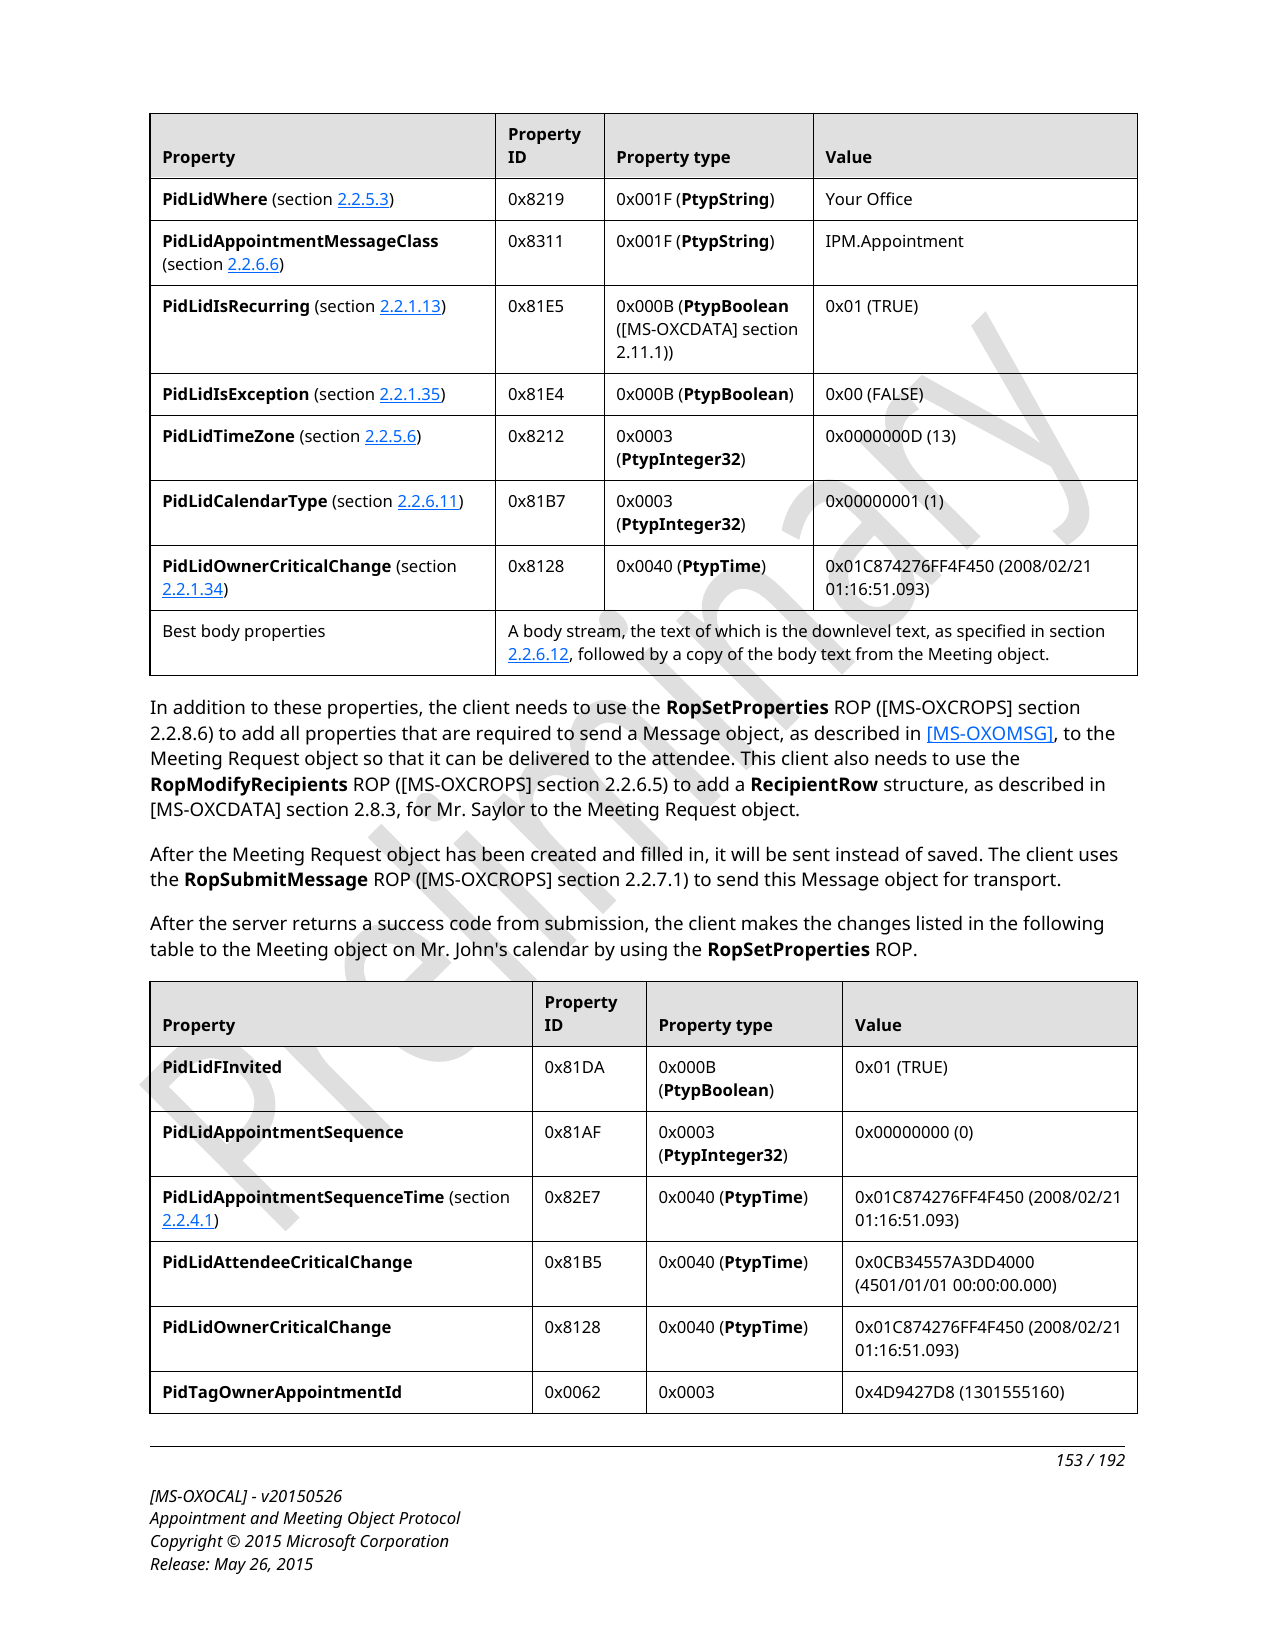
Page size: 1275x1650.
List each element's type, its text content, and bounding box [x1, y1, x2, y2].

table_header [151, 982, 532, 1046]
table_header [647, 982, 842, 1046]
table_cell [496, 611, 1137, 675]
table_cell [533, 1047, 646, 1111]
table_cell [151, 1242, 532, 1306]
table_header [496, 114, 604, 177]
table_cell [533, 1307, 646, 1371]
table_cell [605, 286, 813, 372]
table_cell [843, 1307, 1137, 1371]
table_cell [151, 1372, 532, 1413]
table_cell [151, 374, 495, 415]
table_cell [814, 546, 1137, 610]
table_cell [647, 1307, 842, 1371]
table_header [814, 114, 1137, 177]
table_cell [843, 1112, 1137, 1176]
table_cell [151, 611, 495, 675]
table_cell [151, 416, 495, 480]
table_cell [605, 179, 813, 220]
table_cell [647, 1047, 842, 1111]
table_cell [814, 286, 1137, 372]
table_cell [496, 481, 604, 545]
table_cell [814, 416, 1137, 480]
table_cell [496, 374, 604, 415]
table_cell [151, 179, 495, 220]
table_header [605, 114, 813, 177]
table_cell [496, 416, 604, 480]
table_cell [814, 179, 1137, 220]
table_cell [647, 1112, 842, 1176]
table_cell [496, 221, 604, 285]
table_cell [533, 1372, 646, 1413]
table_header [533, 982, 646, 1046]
text After the server returns a success code from submission, the client makes the changes listed in the following table to the Meeting object on Mr. John's calendar by using the RopSetProperties ROP. [150, 911, 1125, 962]
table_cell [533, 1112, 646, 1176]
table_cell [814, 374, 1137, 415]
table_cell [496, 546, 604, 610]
text After the Meeting Request object has been created and filled in, it will be sent instead of saved. The client uses the RopSubmitMessage ROP ([MS-OXCROPS] section 2.2.7.1) to send this Message object for transport. [150, 841, 1125, 892]
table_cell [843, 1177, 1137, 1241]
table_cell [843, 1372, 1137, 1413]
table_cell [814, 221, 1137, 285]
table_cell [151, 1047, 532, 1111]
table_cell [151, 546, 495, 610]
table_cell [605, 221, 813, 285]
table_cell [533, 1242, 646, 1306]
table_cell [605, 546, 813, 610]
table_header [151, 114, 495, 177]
text In addition to these properties, the client needs to use the RopSetProperties ROP ([MS-OXCROPS] section 2.2.8.6) to add all properties that are required to send a Message object, as described in [MS-OXOMSG], to the Meeting Request object so that it can be delivered to the attendee. This client also needs to use the RopModifyRecipients ROP ([MS-OXCROPS] section 2.2.6.5) to add a RecipientRow structure, as described in [MS-OXCDATA] section 2.8.3, for Mr. Saylor to the Meeting Request object. [150, 694, 1125, 822]
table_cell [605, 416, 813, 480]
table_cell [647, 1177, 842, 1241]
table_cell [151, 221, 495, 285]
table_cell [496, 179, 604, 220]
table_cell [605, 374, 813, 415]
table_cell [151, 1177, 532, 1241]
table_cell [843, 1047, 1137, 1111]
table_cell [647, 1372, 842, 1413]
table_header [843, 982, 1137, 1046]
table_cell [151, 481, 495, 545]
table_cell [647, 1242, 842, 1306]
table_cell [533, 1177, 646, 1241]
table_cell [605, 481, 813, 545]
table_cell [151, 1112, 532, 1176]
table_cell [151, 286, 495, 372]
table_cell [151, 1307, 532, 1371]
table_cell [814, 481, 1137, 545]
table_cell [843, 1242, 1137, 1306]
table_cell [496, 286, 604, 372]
